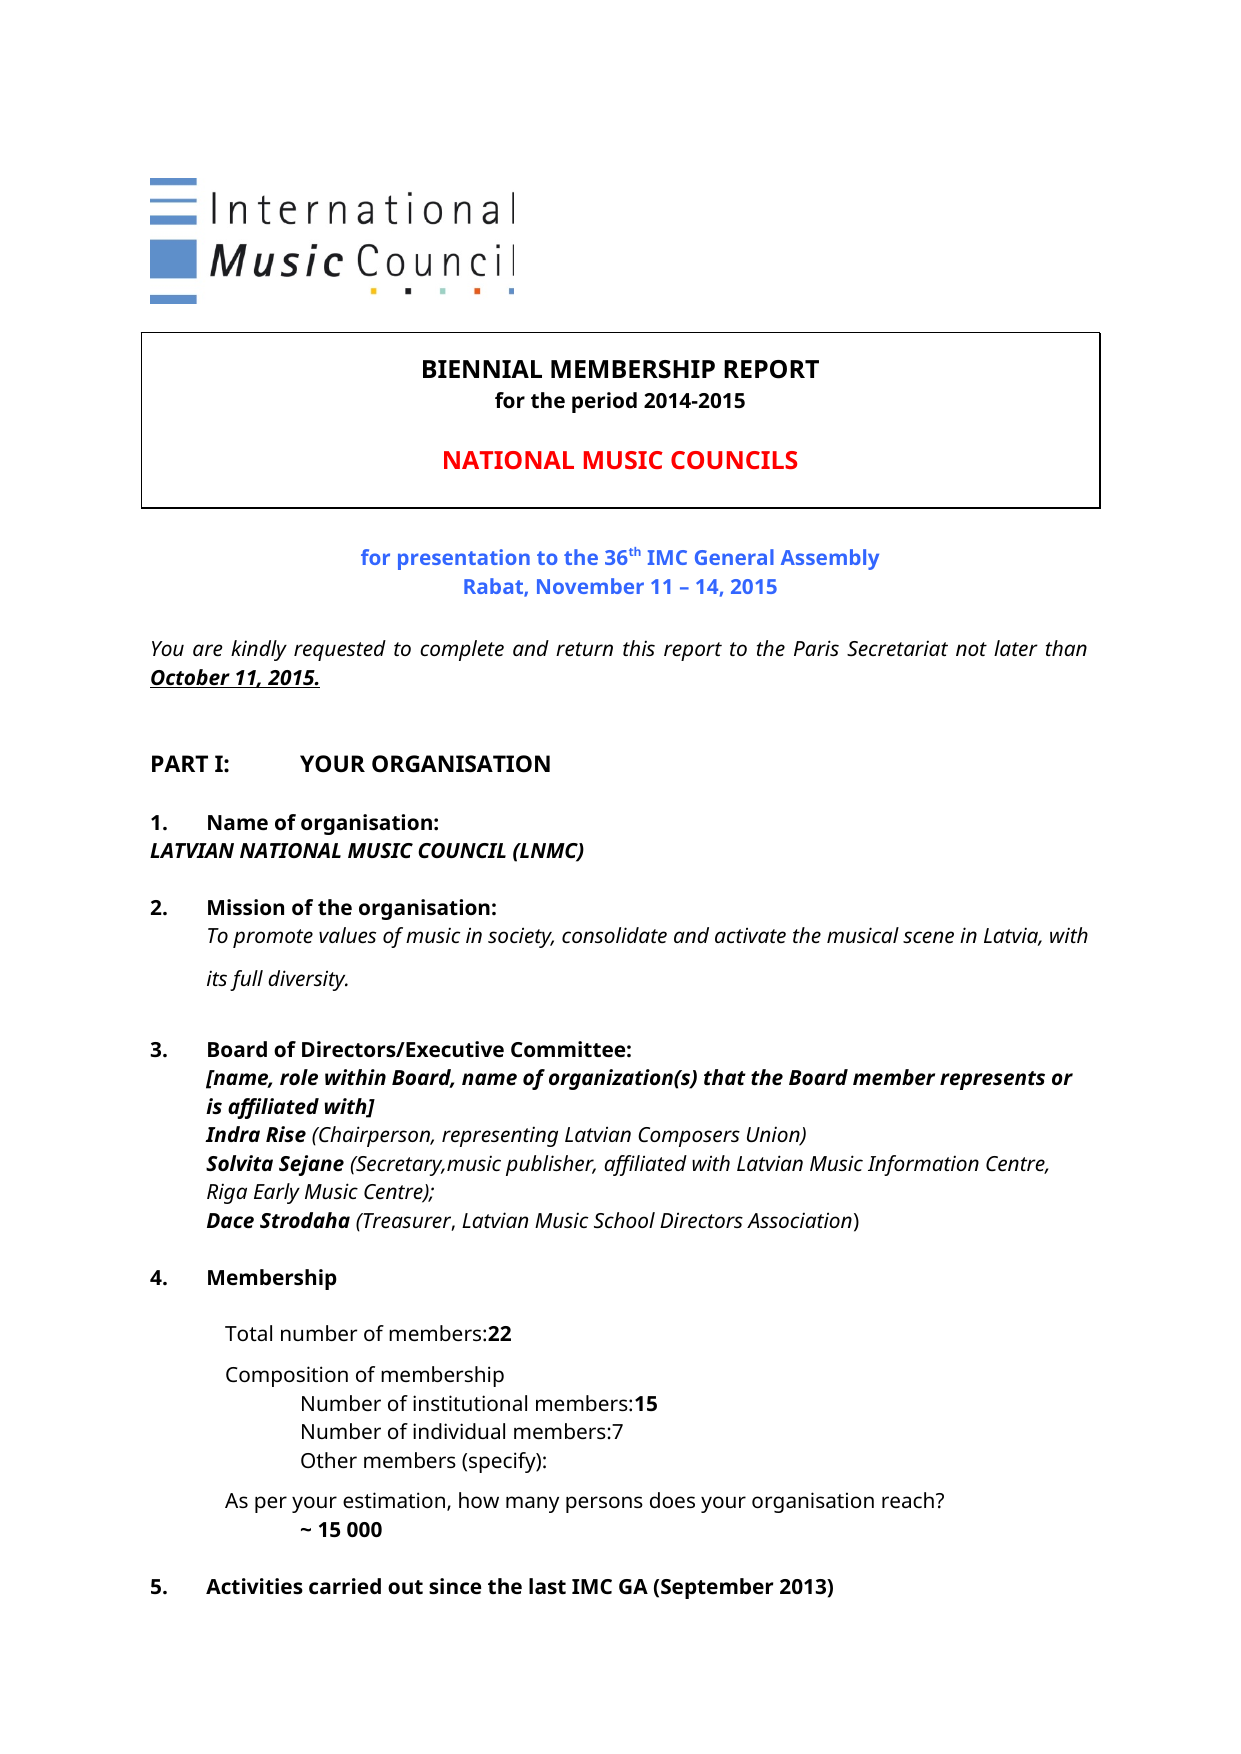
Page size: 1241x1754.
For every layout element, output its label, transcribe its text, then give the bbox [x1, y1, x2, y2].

text Solvita Sejane (Secretary,music publisher, affiliated with Latvian Music Information Centre, Riga Early Music Centre); [206, 1149, 1090, 1206]
picture [150, 178, 514, 304]
text To promote values of music in society, consolidate and activate the musical scene in Latvia, with its full diversity. [206, 921, 1090, 992]
text for the period 2014-2015 [150, 386, 1090, 414]
text Number of individual members:7 [300, 1417, 1090, 1446]
text 5. Activities carried out since the last IMC GA (September 2013) [150, 1572, 1090, 1600]
text ~ 15 000 [150, 1515, 1090, 1543]
text Dace Strodaha (Treasurer, Latvian Music School Directors Association) [150, 1206, 1090, 1234]
text Indra Rise (Chairperson, representing Latvian Composers Union) [150, 1120, 1090, 1149]
text Total number of members:22 [150, 1319, 1090, 1348]
text [name, role within Board, name of organization(s) that the Board member represents or is affiliated with] [150, 1063, 1090, 1120]
text Rabat, November 11 – 14, 2015 [150, 572, 1090, 600]
text Composition of membership [150, 1360, 1090, 1389]
text 4. Membership [150, 1263, 1090, 1291]
text PART I: YOUR ORGANISATION [150, 748, 1090, 779]
text 3. Board of Directors/Executive Committee: [150, 1035, 1090, 1063]
text for presentation to the 36th IMC General Assembly [150, 543, 1090, 572]
text 1. Name of organisation: [150, 808, 1090, 836]
text LATVIAN NATIONAL MUSIC COUNCIL (LNMC) [150, 836, 1090, 864]
subtitle BIENNIAL MEMBERSHIP REPORT [142, 333, 1099, 386]
subtitle NATIONAL MUSIC COUNCILS [150, 443, 1090, 477]
text As per your estimation, how many persons does your organisation reach? [150, 1487, 1090, 1515]
text Number of institutional members:15 [300, 1389, 1090, 1417]
text Other members (specify): [300, 1446, 1090, 1474]
text You are kindly requested to complete and return this report to the Paris Secretariat not later than October 11, 2015. [150, 634, 1090, 691]
text 2. Mission of the organisation: [150, 893, 1090, 921]
